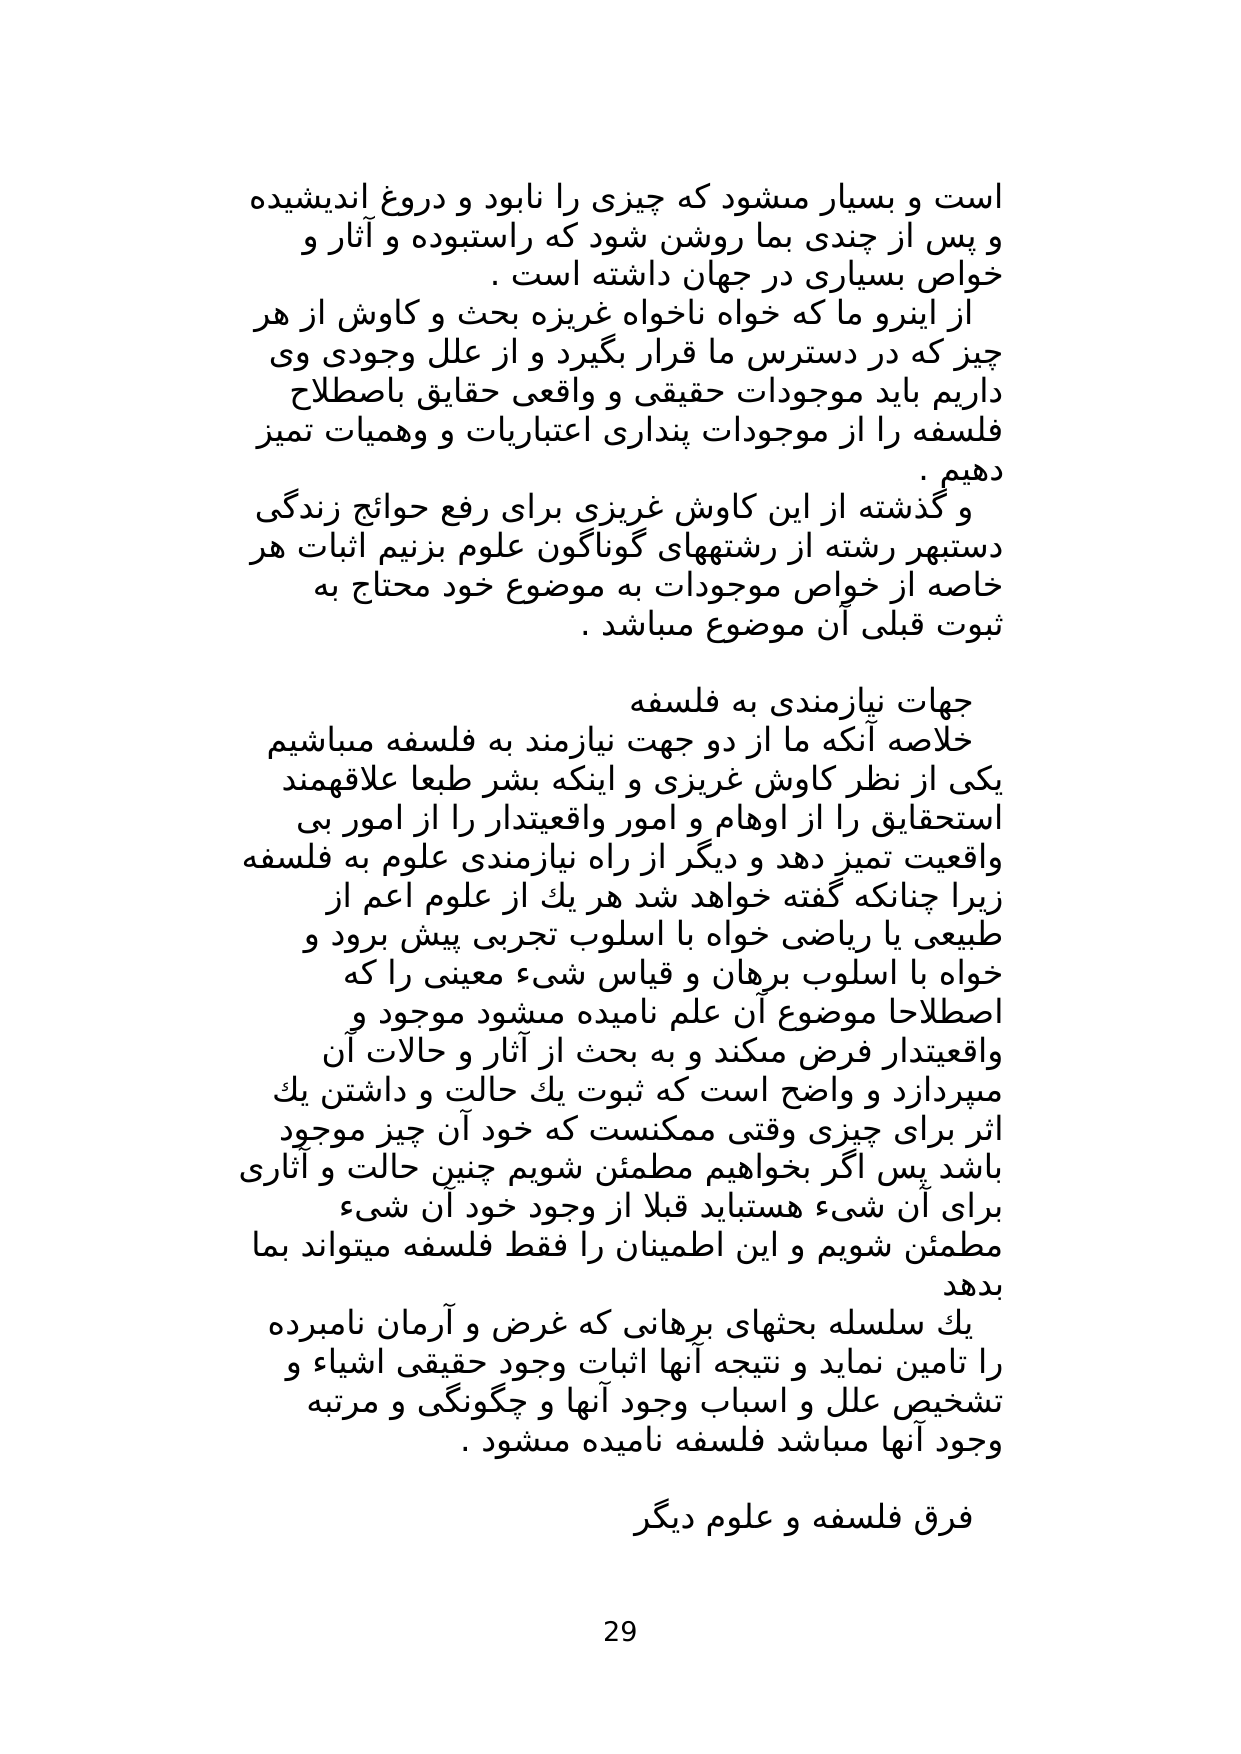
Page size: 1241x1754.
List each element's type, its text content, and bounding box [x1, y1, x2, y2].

text خلاصه آنكه ما از دو جهت نيازمند به فلسفه مى‏باشيم يكى از نظر كاوش غريزى و اينكه بشر طبعا علاقه‏مند است‏حقايق را از اوهام و امور واقعيت‏دار را از امور بى واقعيت تميز دهد و ديگر از راه نيازمندى علوم به فلسفه زيرا چنانكه گفته خواهد شد هر يك از علوم اعم از طبيعى يا رياضى خواه با اسلوب تجربى پيش برود و خواه با اسلوب برهان و قياس شى‏ء معينى را كه اصطلاحا موضوع آن علم ناميده مى‏شود موجود و واقعيت‏دار فرض مى‏كند و به بحث از آثار و حالات آن مى‏پردازد و واضح است كه ثبوت يك حالت و داشتن يك اثر براى چيزى وقتى ممكنست كه خود آن چيز موجود باشد پس اگر بخواهيم مطمئن شويم چنين حالت و آثارى براى آن شى‏ء هست‏بايد قبلا از وجود خود آن شى‏ء مطمئن شويم و اين اطمينان را فقط فلسفه ميتواند بما بدهد [236, 721, 1004, 1303]
text جهات نيازمندى به فلسفه [236, 682, 1004, 721]
text و گذشته از اين كاوش غريزى براى رفع حوائج زندگى دست‏بهر رشته از رشته‏هاى گوناگون علوم بزنيم اثبات هر خاصه از خواص موجودات به موضوع خود محتاج به ثبوت قبلى آن موضوع مى‏باشد . [236, 488, 1004, 643]
text فرق فلسفه و علوم ديگر [236, 1497, 1004, 1536]
text يك سلسله بحثهاى برهانى كه غرض و آرمان نامبرده را تامين نمايد و نتيجه آنها اثبات وجود حقيقى اشياء و تشخيص علل و اسباب وجود آنها و چگونگى و مرتبه وجود آنها مى‏باشد فلسفه ناميده مى‏شود . [236, 1303, 1004, 1459]
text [236, 177, 1004, 294]
text از اينرو ما كه خواه ناخواه غريزه بحث و كاوش از هر چيز كه در دسترس ما قرار بگيرد و از علل وجودى وى داريم بايد موجودات حقيقى و واقعى حقايق باصطلاح فلسفه را از موجودات پندارى اعتباريات و وهميات تميز دهيم . [236, 294, 1004, 488]
